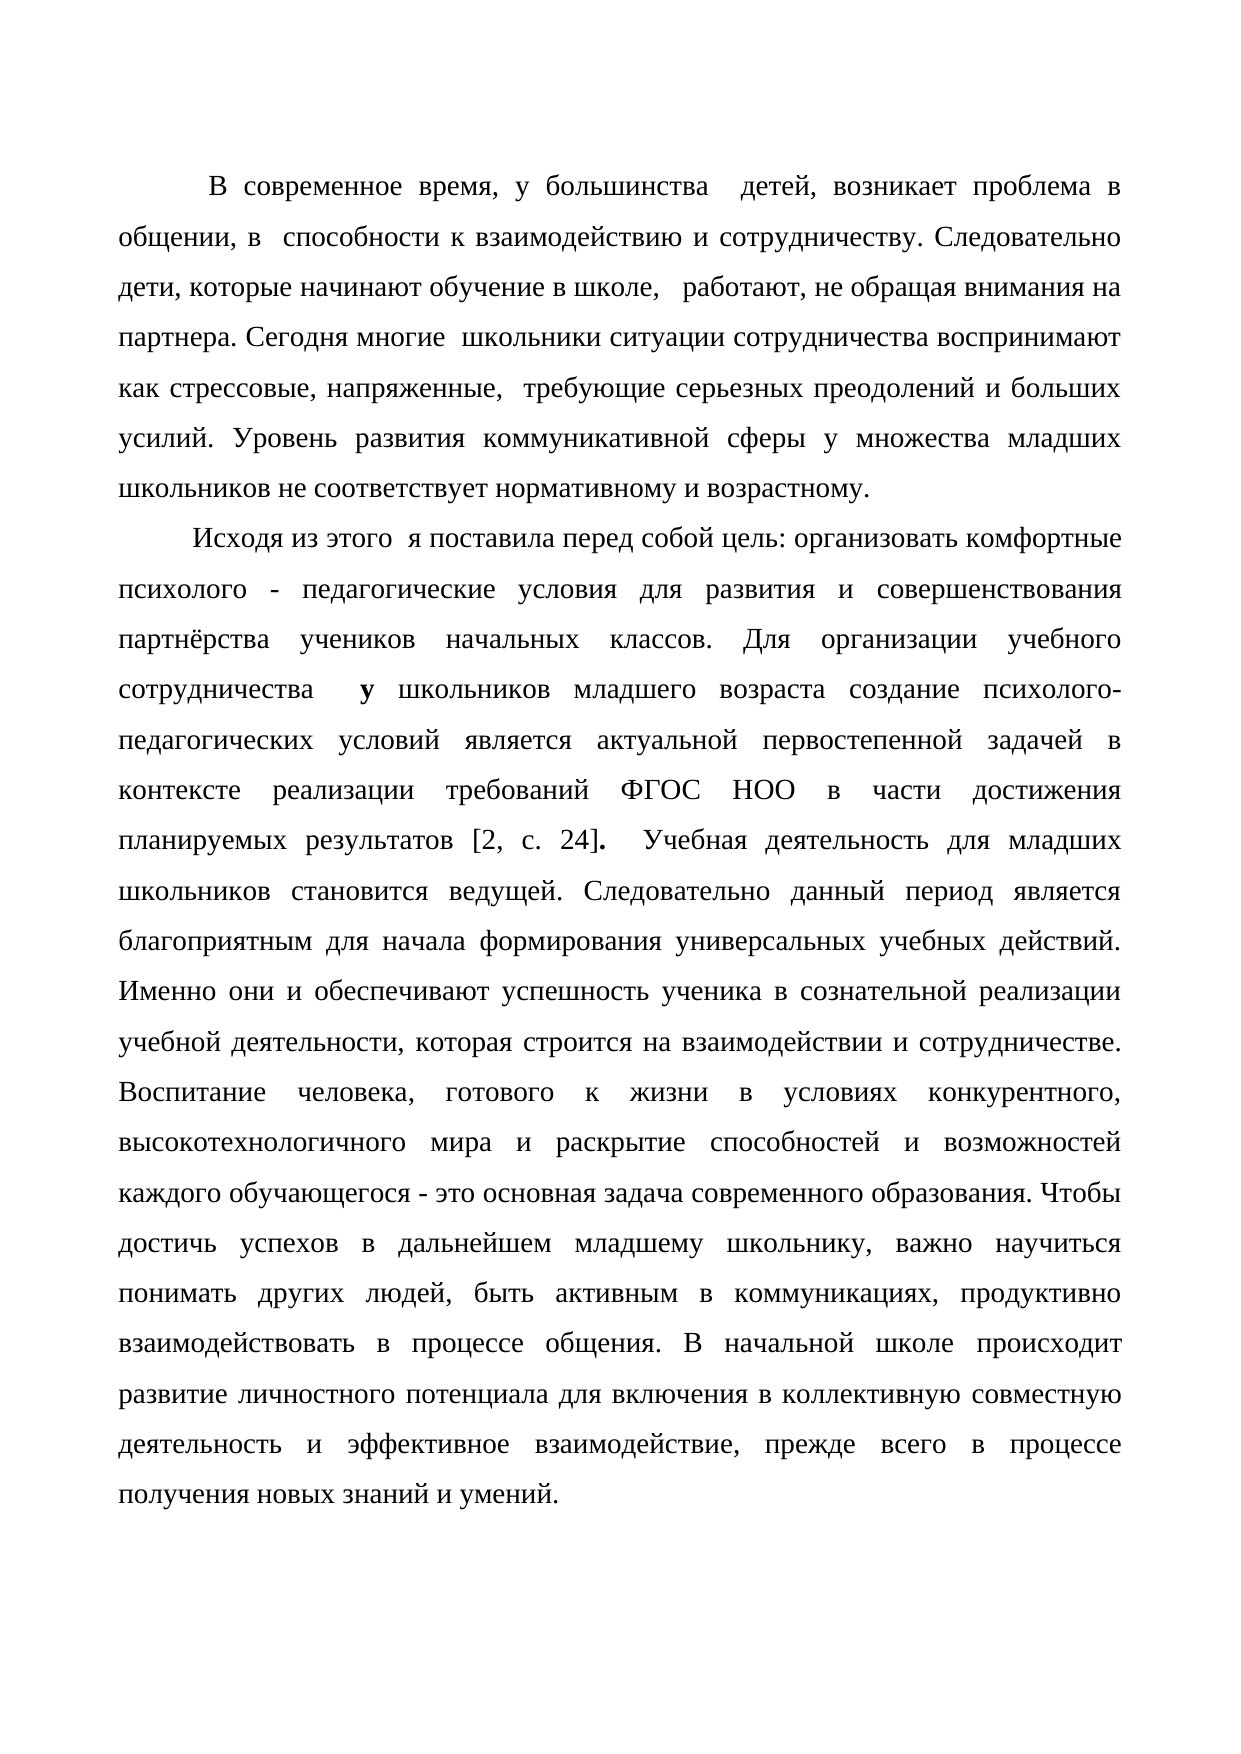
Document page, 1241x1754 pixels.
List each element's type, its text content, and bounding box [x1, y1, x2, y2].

text Исходя из этого я поставила перед собой цель: организовать комфортные психолого - педагогические условия для развития и совершенствования партнёрства учеников начальных классов. Для организации учебного сотрудничества у школьников младшего возраста создание психолого-педагогических условий является актуальной первостепенной задачей в контексте реализации требований ФГОС НОО в части достижения планируемых результатов [2, с. 24]. Учебная деятельность для младших школьников становится ведущей. Следовательно данный период является благоприятным для начала формирования универсальных учебных действий. Именно они и обеспечивают успешность ученика в сознательной реализации учебной деятельности, которая строится на взаимодействии и сотрудничестве. Воспитание человека, готового к жизни в условиях конкурентного, высокотехнологичного мира и раскрытие способностей и возможностей каждого обучающегося - это основная задача современного образования. Чтобы достичь успехов в дальнейшем младшему школьнику, важно научиться понимать других людей, быть активным в коммуникациях, продуктивно взаимодействовать в процессе общения. В начальной школе происходит развитие личностного потенциала для включения в коллективную совместную деятельность и эффективное взаимодействие, прежде всего в процессе получения новых знаний и умений. [118, 521, 1122, 1510]
text В современное время, у большинства детей, возникает проблема в общении, в способности к взаимодействию и сотрудничеству. Следовательно дети, которые начинают обучение в школе, работают, не обращая внимания на партнера. Сегодня многие школьники ситуации сотрудничества воспринимают как стрессовые, напряженные, требующие серьезных преодолений и больших усилий. Уровень развития коммуникативной сферы у множества младших школьников не соответствует нормативному и возрастному. [118, 168, 1122, 504]
